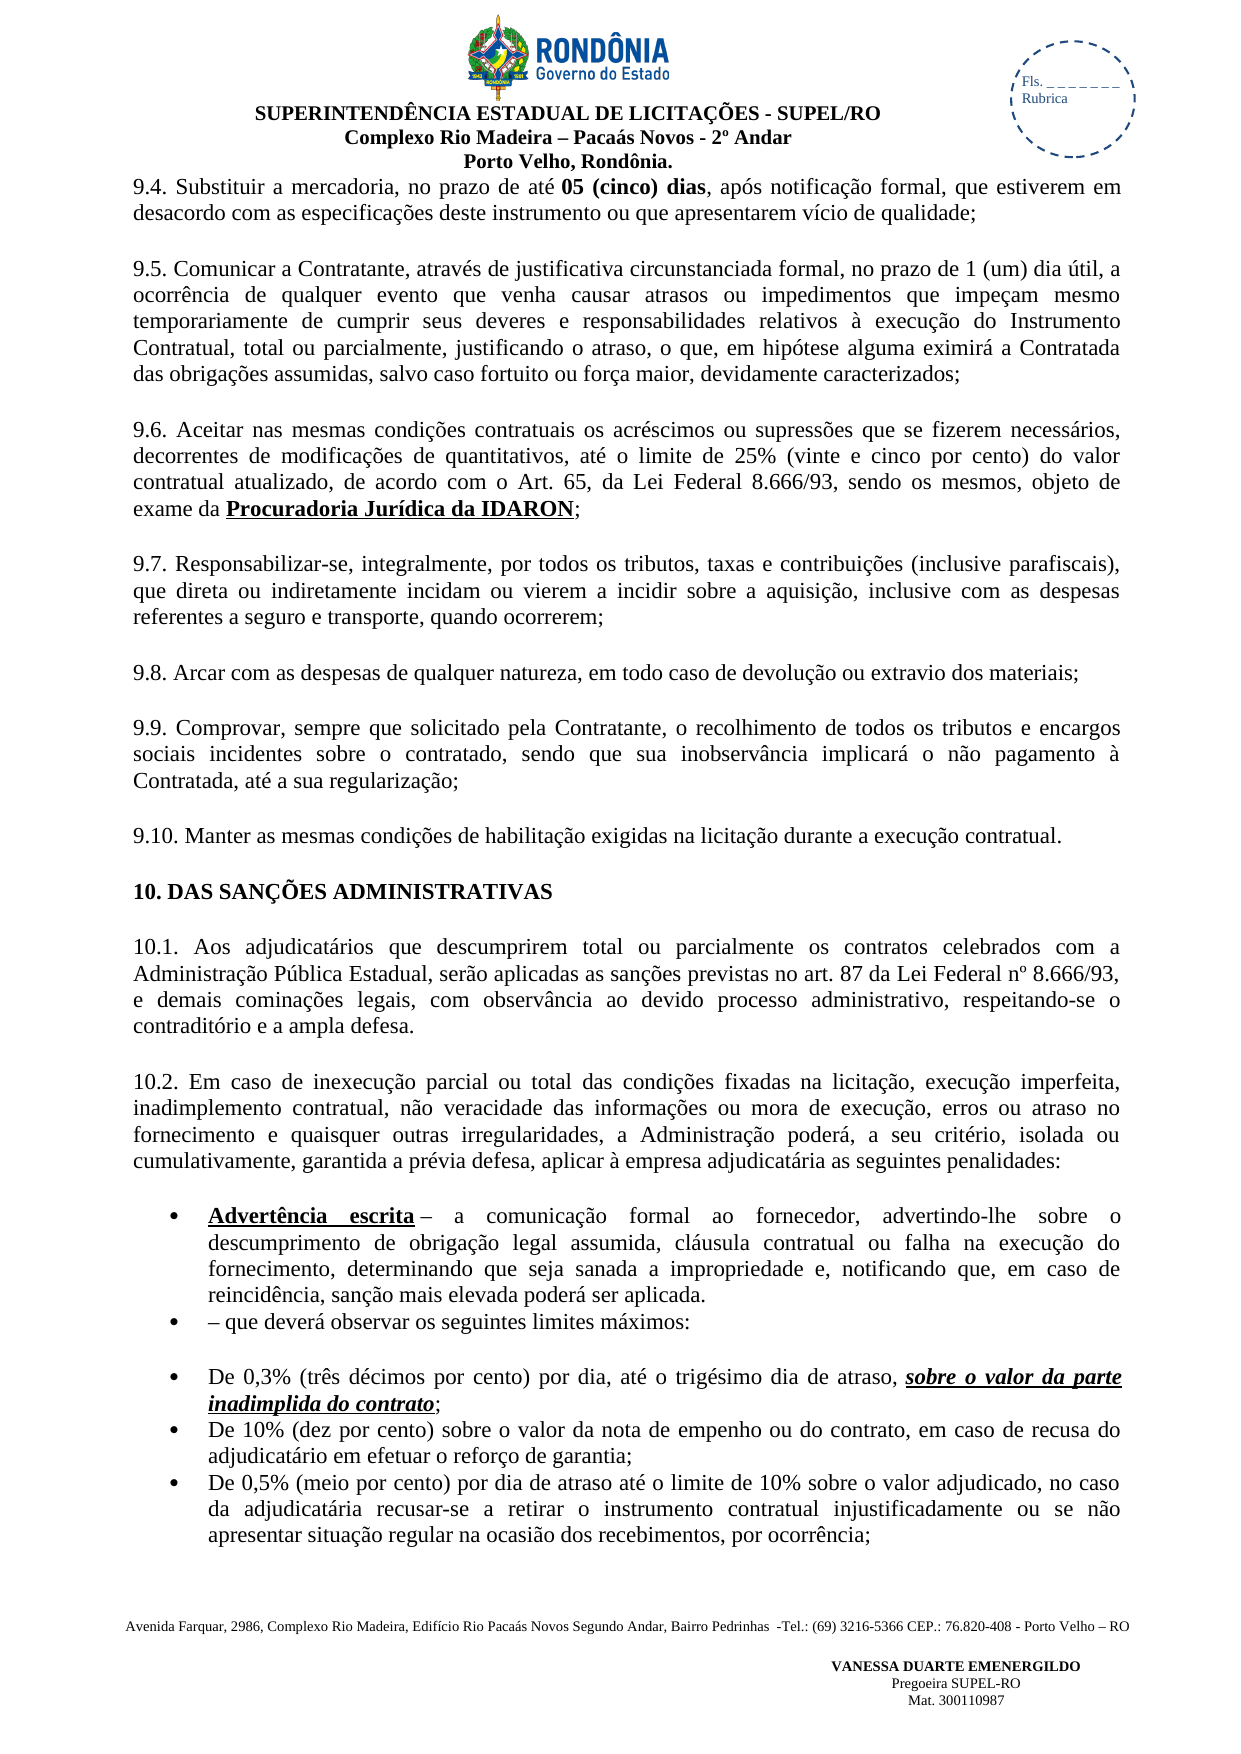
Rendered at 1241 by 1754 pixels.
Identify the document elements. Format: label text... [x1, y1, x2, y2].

list De 10% (dez por cento) sobre o valor da nota de empenho ou do contrato, em caso de recusa do adjudicatário em efetuar o reforço de garantia; [170, 1416, 1122, 1469]
text 9.9. Comprovar, sempre que solicitado pela Contratante, o recolhimento de todos os tributos e encargos sociais incidentes sobre o contratado, sendo que sua inobservância implicará o não pagamento à Contratada, até a sua regularização; [133, 714, 1122, 793]
text 10.1. Aos adjudicatários que descumprirem total ou parcialmente os contratos celebrados com a Administração Pública Estadual, serão aplicadas as sanções previstas no art. 87 da Lei Federal nº 8.666/93, e demais cominações legais, com observância ao devido processo administrativo, respeitando-se o contraditório e a ampla defesa. [133, 933, 1122, 1039]
text 9.6. Aceitar nas mesmas condições contratuais os acréscimos ou supressões que se fizerem necessários, decorrentes de modificações de quantitativos, até o limite de 25% (vinte e cinco por cento) do valor contratual atualizado, de acordo com o Art. 65, da Lei Federal 8.666/93, sendo os mesmos, objeto de exame da Procuradoria Jurídica da IDARON; [133, 416, 1122, 521]
list Advertência escrita – a comunicação formal ao fornecedor, advertindo-lhe sobre o descumprimento de obrigação legal assumida, cláusula contratual ou falha na execução do fornecimento, determinando que seja sanada a impropriedade e, notificando que, em caso de reincidência, sanção mais elevada poderá ser aplicada. [170, 1202, 1122, 1308]
text 10. DAS SANÇÕES ADMINISTRATIVAS [133, 878, 1122, 904]
list De 0,5% (meio por cento) por dia de atraso até o limite de 10% sobre o valor adjudicado, no caso da adjudicatária recusar-se a retirar o instrumento contratual injustificadamente ou se não apresentar situação regular na ocasião dos recebimentos, por ocorrência; [170, 1469, 1122, 1548]
text 9.8. Arcar com as despesas de qualquer natureza, em todo caso de devolução ou extravio dos materiais; [133, 658, 1122, 685]
text 9.4. Substituir a mercadoria, no prazo de até 05 (cinco) dias, após notificação formal, que estiverem em desacordo com as especificações deste instrumento ou que apresentarem vício de qualidade; [133, 173, 1122, 226]
text 9.10. Manter as mesmas condições de habilitação exigidas na licitação durante a execução contratual. [133, 822, 1122, 849]
list De 0,3% (três décimos por cento) por dia, até o trigésimo dia de atraso, sobre o valor da parte inadimplida do contrato; [170, 1363, 1122, 1416]
list – que deverá observar os seguintes limites máximos: [170, 1308, 1122, 1334]
text 9.7. Responsabilizar-se, integralmente, por todos os tributos, taxas e contribuições (inclusive parafiscais), que direta ou indiretamente incidam ou vierem a incidir sobre a aquisição, inclusive com as despesas referentes a seguro e transporte, quando ocorrerem; [133, 550, 1122, 629]
text 10.2. Em caso de inexecução parcial ou total das condições fixadas na licitação, execução imperfeita, inadimplemento contratual, não veracidade das informações ou mora de execução, erros ou atraso no fornecimento e quaisquer outras irregularidades, a Administração poderá, a seu critério, isolada ou cumulativamente, garantida a prévia defesa, aplicar à empresa adjudicatária as seguintes penalidades: [133, 1068, 1122, 1173]
picture [467, 14, 669, 101]
text 9.5. Comunicar a Contratante, através de justificativa circunstanciada formal, no prazo de 1 (um) dia útil, a ocorrência de qualquer evento que venha causar atrasos ou impedimentos que impeçam mesmo temporariamente de cumprir seus deveres e responsabilidades relativos à execução do Instrumento Contratual, total ou parcialmente, justificando o atraso, o que, em hipótese alguma eximirá a Contratada das obrigações assumidas, salvo caso fortuito ou força maior, devidamente caracterizados; [133, 255, 1122, 387]
